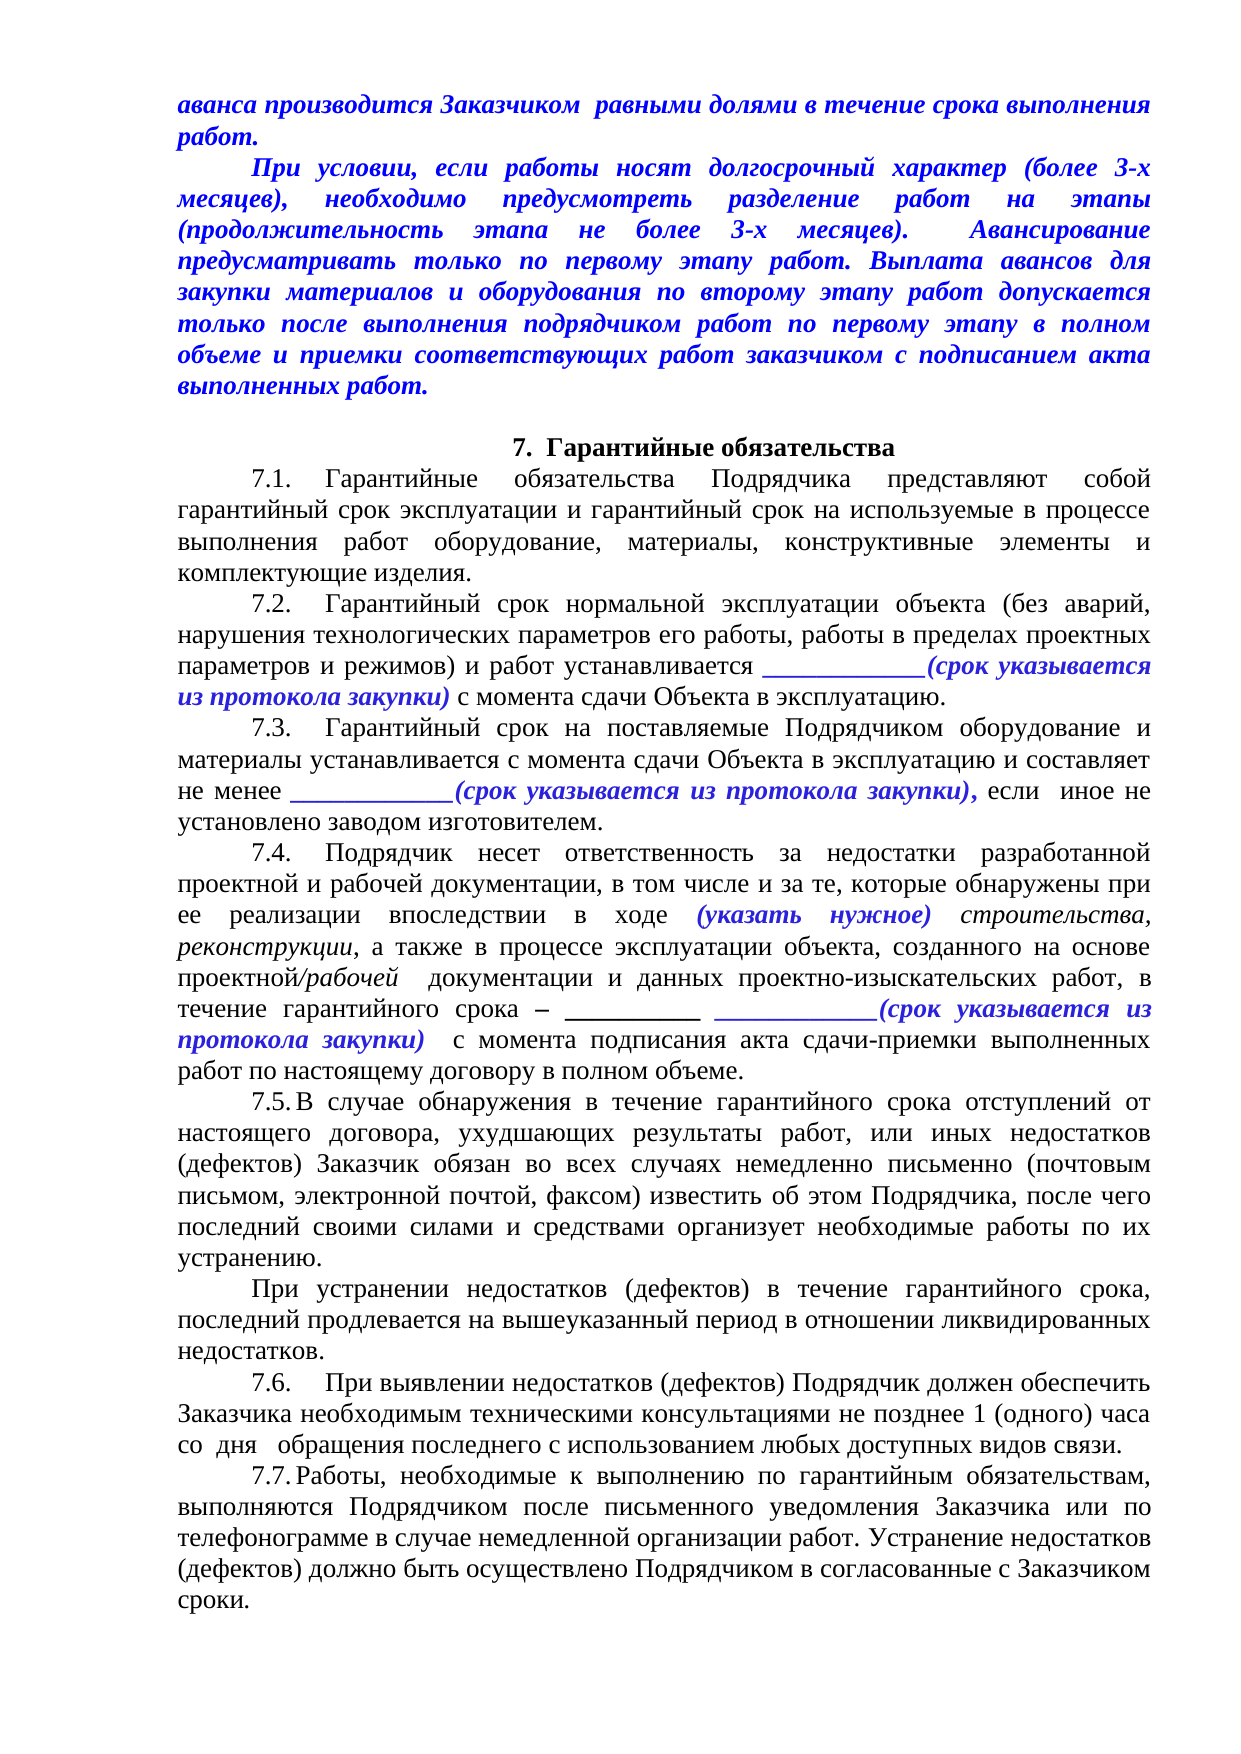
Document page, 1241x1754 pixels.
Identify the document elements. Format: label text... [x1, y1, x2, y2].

list Гарантийный срок нормальной эксплуатации объекта (без аварий, нарушения технологических параметров его работы, работы в пределах проектных параметров и режимов) и работ устанавливается ____________(срок указывается из протокола закупки) с момента сдачи Объекта в эксплуатацию. [177, 587, 1152, 712]
text При условии, если работы носят долгосрочный характер (более 3-х месяцев), необходимо предусмотреть разделение работ на этапы (продолжительность этапа не более 3-х месяцев). Авансирование предусматривать только по первому этапу работ. Выплата авансов для закупки материалов и оборудования по второму этапу работ допускается только после выполнения подрядчиком работ по первому этапу в полном объеме и приемки соответствующих работ заказчиком с подписанием акта выполненных работ. [177, 151, 1152, 400]
list Подрядчик несет ответственность за недостатки разработанной проектной и рабочей документации, в том числе и за те, которые обнаружены при ее реализации впоследствии в ходе (указать нужное) строительства, реконструкции, а также в процессе эксплуатации объекта, созданного на основе проектной/рабочей документации и данных проектно-изыскательских работ, в течение гарантийного срока – __________ ____________(срок указывается из протокола закупки) с момента подписания акта сдачи-приемки выполненных работ по настоящему договору в полном объеме. [177, 836, 1152, 1085]
list Гарантийные обязательства Подрядчика представляют собой гарантийный срок эксплуатации и гарантийный срок на используемые в процессе выполнения работ оборудование, материалы, конструктивные элементы и комплектующие изделия. [177, 462, 1152, 587]
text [177, 89, 1152, 151]
text При устранении недостатков (дефектов) в течение гарантийного срока, последний продлевается на вышеуказанный период в отношении ликвидированных недостатков. [177, 1272, 1152, 1366]
subtitle Работы, необходимые к выполнению по гарантийным обязательствам, выполняются Подрядчиком после письменного уведомления Заказчика или по телефонограмме в случае немедленной организации работ. Устранение недостатков (дефектов) должно быть осуществлено Подрядчиком в согласованные с Заказчиком сроки. [177, 1459, 1152, 1615]
subtitle В случае обнаружения в течение гарантийного срока отступлений от настоящего договора, ухудшающих результаты работ, или иных недостатков (дефектов) Заказчик обязан во всех случаях немедленно письменно (почтовым письмом, электронной почтой, факсом) известить об этом Подрядчика, после чего последний своими силами и средствами организует необходимые работы по их устранению. [177, 1085, 1152, 1272]
list Гарантийный срок на поставляемые Подрядчиком оборудование и материалы устанавливается с момента сдачи Объекта в эксплуатацию и составляет не менее ____________(срок указывается из протокола закупки), если иное не установлено заводом изготовителем. [177, 712, 1152, 836]
list Гарантийные обязательства [252, 431, 1152, 462]
list При выявлении недостатков (дефектов) Подрядчик должен обеспечить Заказчика необходимым техническими консультациями не позднее 1 (одного) часа со дня обращения последнего с использованием любых доступных видов связи. [177, 1366, 1152, 1459]
